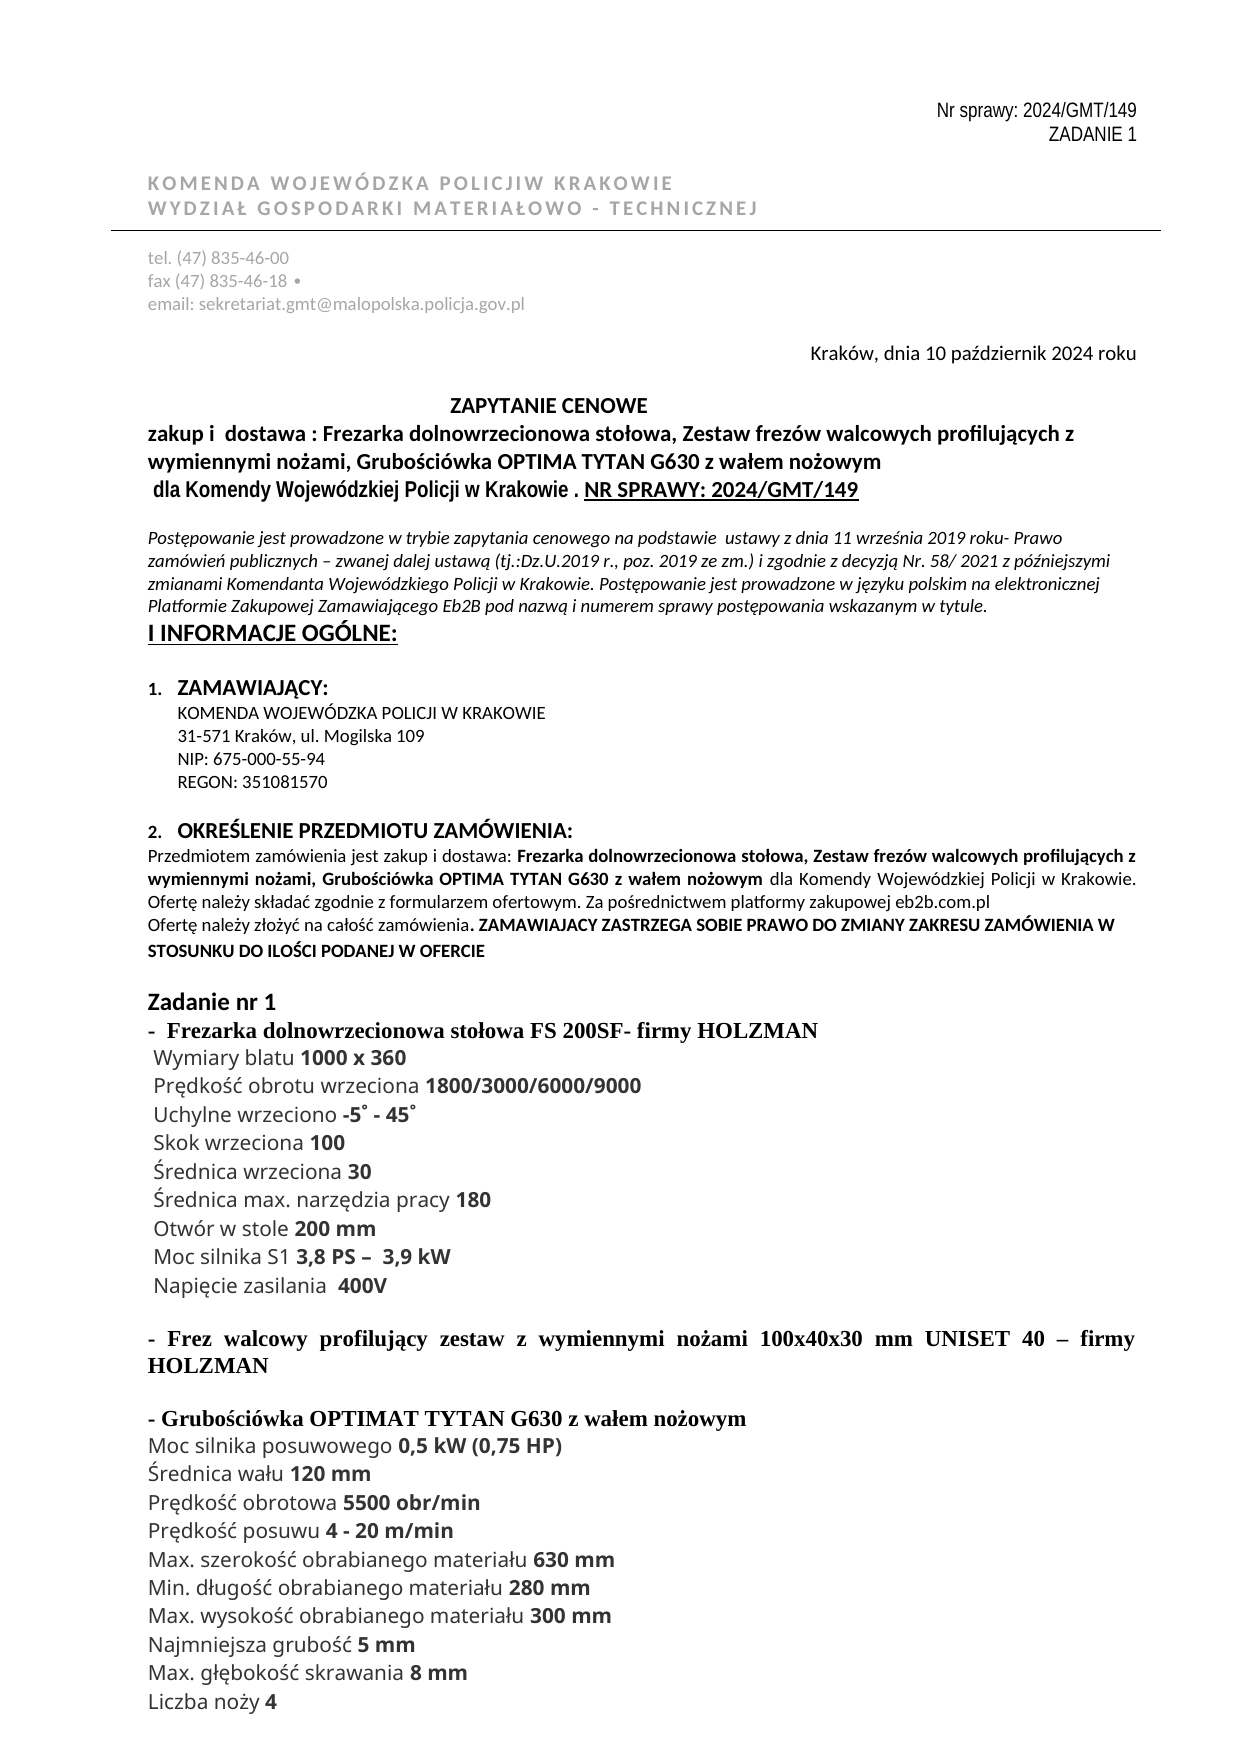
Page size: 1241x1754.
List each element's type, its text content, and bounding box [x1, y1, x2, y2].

text Otwór w stole 200 mm [148, 1214, 1137, 1242]
text Skok wrzeciona 100 [148, 1128, 1137, 1157]
text fax (47) 835-46-18 ∙ [148, 269, 1137, 292]
text KOMENDA WOJEWÓDZKA POLICJI W KRAKOWIE [148, 701, 1137, 724]
text Moc silnika posuwowego 0,5 kW (0,75 HP) [148, 1431, 1137, 1459]
text Uchylne wrzeciono -5˚ - 45˚ [148, 1100, 1137, 1128]
text dla Komendy Wojewódzkiej Policji w Krakowie . NR SPRAWY: 2024/GMT/149 [148, 475, 1137, 503]
text - Frezarka dolnowrzecionowa stołowa FS 200SF- firmy HOLZMAN [148, 1017, 1137, 1043]
text Prędkość posuwu 4 - 20 m/min [148, 1516, 1137, 1545]
text Moc silnika S1 3,8 PS – 3,9 kW [148, 1242, 1137, 1271]
text Średnica max. narzędzia pracy 180 [148, 1185, 1137, 1214]
text Wymiary blatu 1000 x 360 [148, 1043, 1137, 1072]
text Prędkość obrotu wrzeciona 1800/3000/6000/9000 [148, 1072, 1137, 1100]
text I INFORMACJE OGÓLNE: [148, 618, 1137, 648]
text Max. szerokość obrabianego materiału 630 mm [148, 1545, 1137, 1573]
list ZAMAWIAJĄCY: [148, 673, 1137, 701]
text Średnica wrzeciona 30 [148, 1157, 1137, 1185]
text Ofertę należy złożyć na całość zamówienia. ZAMAWIAJACY ZASTRZEGA SOBIE PRAWO DO ZMIANY ZAKRESU ZAMÓWIENIA W STOSUNKU DO ILOŚCI PODANEJ W OFERCIE [148, 913, 1137, 962]
text email: sekretariat.gmt@malopolska.policja.gov.pl [148, 292, 1137, 315]
text Prędkość obrotowa 5500 obr/min [148, 1488, 1137, 1516]
text Liczba noży 4 [148, 1687, 1137, 1715]
text Najmniejsza grubość 5 mm [148, 1630, 1137, 1658]
text Max. głębokość skrawania 8 mm [148, 1658, 1137, 1687]
text Napięcie zasilania 400V [148, 1271, 1137, 1299]
text NIP: 675-000-55-94 REGON: 351081570 [177, 747, 1137, 793]
text tel. (47) 835-46-00 [148, 246, 1137, 269]
text ZAPYTANIE CENOWE [148, 391, 1137, 419]
text - Grubościówka OPTIMAT TYTAN G630 z wałem nożowym [148, 1404, 1137, 1431]
text Średnica wału 120 mm [148, 1459, 1137, 1488]
text zakup i dostawa : Frezarka dolnowrzecionowa stołowa, Zestaw frezów walcowych profilujących z wymiennymi nożami, Grubościówka OPTIMA TYTAN G630 z wałem nożowym [148, 419, 1137, 475]
text 31-571 Kraków, ul. Mogilska 109 [148, 724, 1137, 747]
text Zadanie nr 1 [148, 986, 1137, 1017]
text Postępowanie jest prowadzone w trybie zapytania cenowego na podstawie ustawy z dnia 11 września 2019 roku- Prawo zamówień publicznych – zwanej dalej ustawą (tj.:Dz.U.2019 r., poz. 2019 ze zm.) i zgodnie z decyzją Nr. 58/ 2021 z późniejszymi zmianami Komendanta Wojewódzkiego Policji w Krakowie. Postępowanie jest prowadzone w języku polskim na elektronicznej Platformie Zakupowej Zamawiającego Eb2B pod nazwą i numerem sprawy postępowania wskazanym w tytule. [148, 526, 1137, 618]
list OKREŚLENIE PRZEDMIOTU ZAMÓWIENIA: [148, 816, 1137, 844]
text KOMENDA WOJEWÓDZKA POLICJIW KRAKOWIE [148, 170, 1137, 195]
text Min. długość obrabianego materiału 280 mm [148, 1573, 1137, 1602]
text WYDZIAŁ GOSPODARKI MATERIAŁOWO - TECHNICZNEJ [148, 195, 1137, 221]
text - Frez walcowy profilujący zestaw z wymiennymi nożami 100x40x30 mm UNISET 40 – firmy HOLZMAN [148, 1326, 1137, 1378]
text Przedmiotem zamówienia jest zakup i dostawa: Frezarka dolnowrzecionowa stołowa, Zestaw frezów walcowych profilujących z wymiennymi nożami, Grubościówka OPTIMA TYTAN G630 z wałem nożowym dla Komendy Wojewódzkiej Policji w Krakowie. Ofertę należy składać zgodnie z formularzem ofertowym. Za pośrednictwem platformy zakupowej eb2b.com.pl [148, 844, 1137, 913]
text Max. wysokość obrabianego materiału 300 mm [148, 1602, 1137, 1630]
text Kraków, dnia 10 październik 2024 roku [148, 340, 1137, 366]
